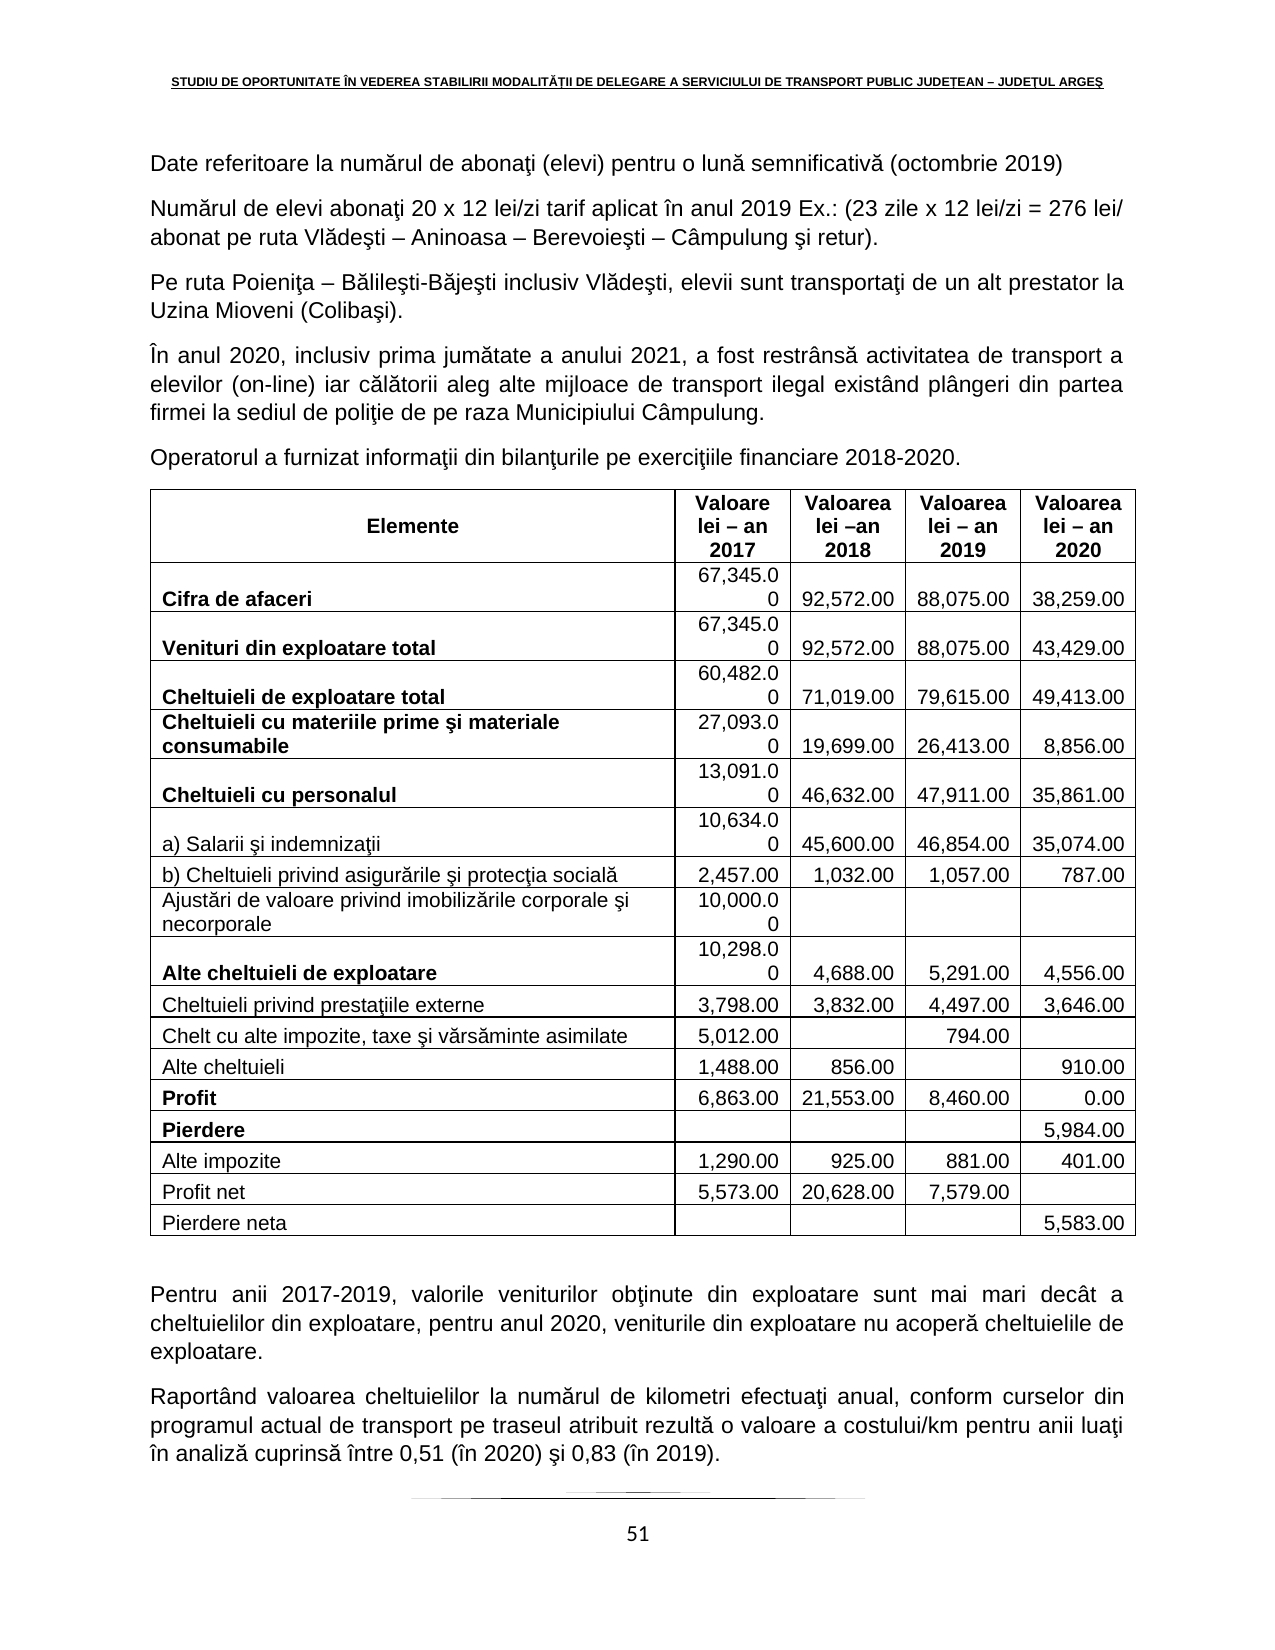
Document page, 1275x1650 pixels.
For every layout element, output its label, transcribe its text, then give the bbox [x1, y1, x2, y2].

text Operatorul a furnizat informaţii din bilanţurile pe exerciţiile financiare 2018-2020. [150, 444, 1125, 471]
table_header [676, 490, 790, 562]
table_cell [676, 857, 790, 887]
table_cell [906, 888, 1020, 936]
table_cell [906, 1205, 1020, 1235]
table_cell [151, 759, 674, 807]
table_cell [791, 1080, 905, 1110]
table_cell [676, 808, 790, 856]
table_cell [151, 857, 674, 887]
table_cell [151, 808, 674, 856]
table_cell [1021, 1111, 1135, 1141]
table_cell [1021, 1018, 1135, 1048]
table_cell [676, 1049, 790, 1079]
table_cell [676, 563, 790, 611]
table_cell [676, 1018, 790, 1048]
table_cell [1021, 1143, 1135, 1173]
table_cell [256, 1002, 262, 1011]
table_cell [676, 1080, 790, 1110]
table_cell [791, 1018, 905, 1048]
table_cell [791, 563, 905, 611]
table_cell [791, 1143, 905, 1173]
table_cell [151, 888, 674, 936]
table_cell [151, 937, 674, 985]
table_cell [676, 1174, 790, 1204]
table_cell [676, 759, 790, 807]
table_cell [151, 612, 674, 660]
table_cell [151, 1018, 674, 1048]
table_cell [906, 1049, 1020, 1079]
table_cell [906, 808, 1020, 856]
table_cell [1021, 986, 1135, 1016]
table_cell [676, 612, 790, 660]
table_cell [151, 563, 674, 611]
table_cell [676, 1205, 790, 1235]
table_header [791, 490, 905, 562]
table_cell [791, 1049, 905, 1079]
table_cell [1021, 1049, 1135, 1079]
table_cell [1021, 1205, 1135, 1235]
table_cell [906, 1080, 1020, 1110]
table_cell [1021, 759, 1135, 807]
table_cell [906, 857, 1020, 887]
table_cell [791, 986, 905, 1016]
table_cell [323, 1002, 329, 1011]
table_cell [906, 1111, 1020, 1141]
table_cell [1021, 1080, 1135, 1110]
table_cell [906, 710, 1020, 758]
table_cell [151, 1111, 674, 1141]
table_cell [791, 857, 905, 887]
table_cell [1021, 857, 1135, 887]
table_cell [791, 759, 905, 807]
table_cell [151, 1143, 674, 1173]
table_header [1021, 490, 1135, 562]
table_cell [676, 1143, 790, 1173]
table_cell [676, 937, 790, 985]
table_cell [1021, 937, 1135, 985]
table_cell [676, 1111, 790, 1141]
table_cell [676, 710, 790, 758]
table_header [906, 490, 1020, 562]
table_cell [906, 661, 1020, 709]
text Pentru anii 2017-2019, valorile veniturilor obţinute din exploatare sunt mai mari decât a cheltuielilor din exploatare, pentru anul 2020, veniturile din exploatare nu acoperă cheltuielile de exploatare. [150, 1281, 1125, 1364]
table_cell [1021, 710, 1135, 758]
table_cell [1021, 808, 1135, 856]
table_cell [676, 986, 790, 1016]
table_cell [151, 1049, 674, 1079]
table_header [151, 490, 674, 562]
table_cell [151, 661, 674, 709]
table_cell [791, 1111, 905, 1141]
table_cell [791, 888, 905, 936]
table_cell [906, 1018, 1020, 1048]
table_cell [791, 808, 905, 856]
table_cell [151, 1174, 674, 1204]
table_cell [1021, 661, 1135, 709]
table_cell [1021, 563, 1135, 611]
text Raportând valoarea cheltuielilor la numărul de kilometri efectuaţi anual, conform curselor din programul actual de transport pe traseul atribuit rezultă o valoare a costului/km pentru anii luaţi în analiză cuprinsă între 0,51 (în 2020) şi 0,83 (în 2019). [150, 1383, 1125, 1466]
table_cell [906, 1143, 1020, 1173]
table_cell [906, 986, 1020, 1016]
text Numărul de elevi abonaţi 20 x 12 lei/zi tarif aplicat în anul 2019 Ex.: (23 zile x 12 lei/zi = 276 lei/ abonat pe ruta Vlădeşti – Aninoasa – Berevoieşti – Câmpulung şi retur). [150, 195, 1125, 250]
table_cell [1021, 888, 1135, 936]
text Date referitoare la numărul de abonaţi (elevi) pentru o lună semnificativă (octombrie 2019) [150, 150, 1125, 176]
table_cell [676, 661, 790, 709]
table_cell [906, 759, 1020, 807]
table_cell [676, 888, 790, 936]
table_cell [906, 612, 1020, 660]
text Pe ruta Poieniţa – Bălileşti-Băjeşti inclusiv Vlădeşti, elevii sunt transportaţi de un alt prestator la Uzina Mioveni (Colibaşi). [150, 269, 1125, 323]
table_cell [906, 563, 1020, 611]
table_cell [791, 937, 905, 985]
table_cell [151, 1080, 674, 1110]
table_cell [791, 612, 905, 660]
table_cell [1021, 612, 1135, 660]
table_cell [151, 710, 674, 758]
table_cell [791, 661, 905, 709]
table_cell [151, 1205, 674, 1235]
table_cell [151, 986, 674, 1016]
text În anul 2020, inclusiv prima jumătate a anului 2021, a fost restrânsă activitatea de transport a elevilor (on-line) iar călătorii aleg alte mijloace de transport ilegal existând plângeri din partea firmei la sediul de poliţie de pe raza Municipiului Câmpulung. [150, 342, 1125, 425]
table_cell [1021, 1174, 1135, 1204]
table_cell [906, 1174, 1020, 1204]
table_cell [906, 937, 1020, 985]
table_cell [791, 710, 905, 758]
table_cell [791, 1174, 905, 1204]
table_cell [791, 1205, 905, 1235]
